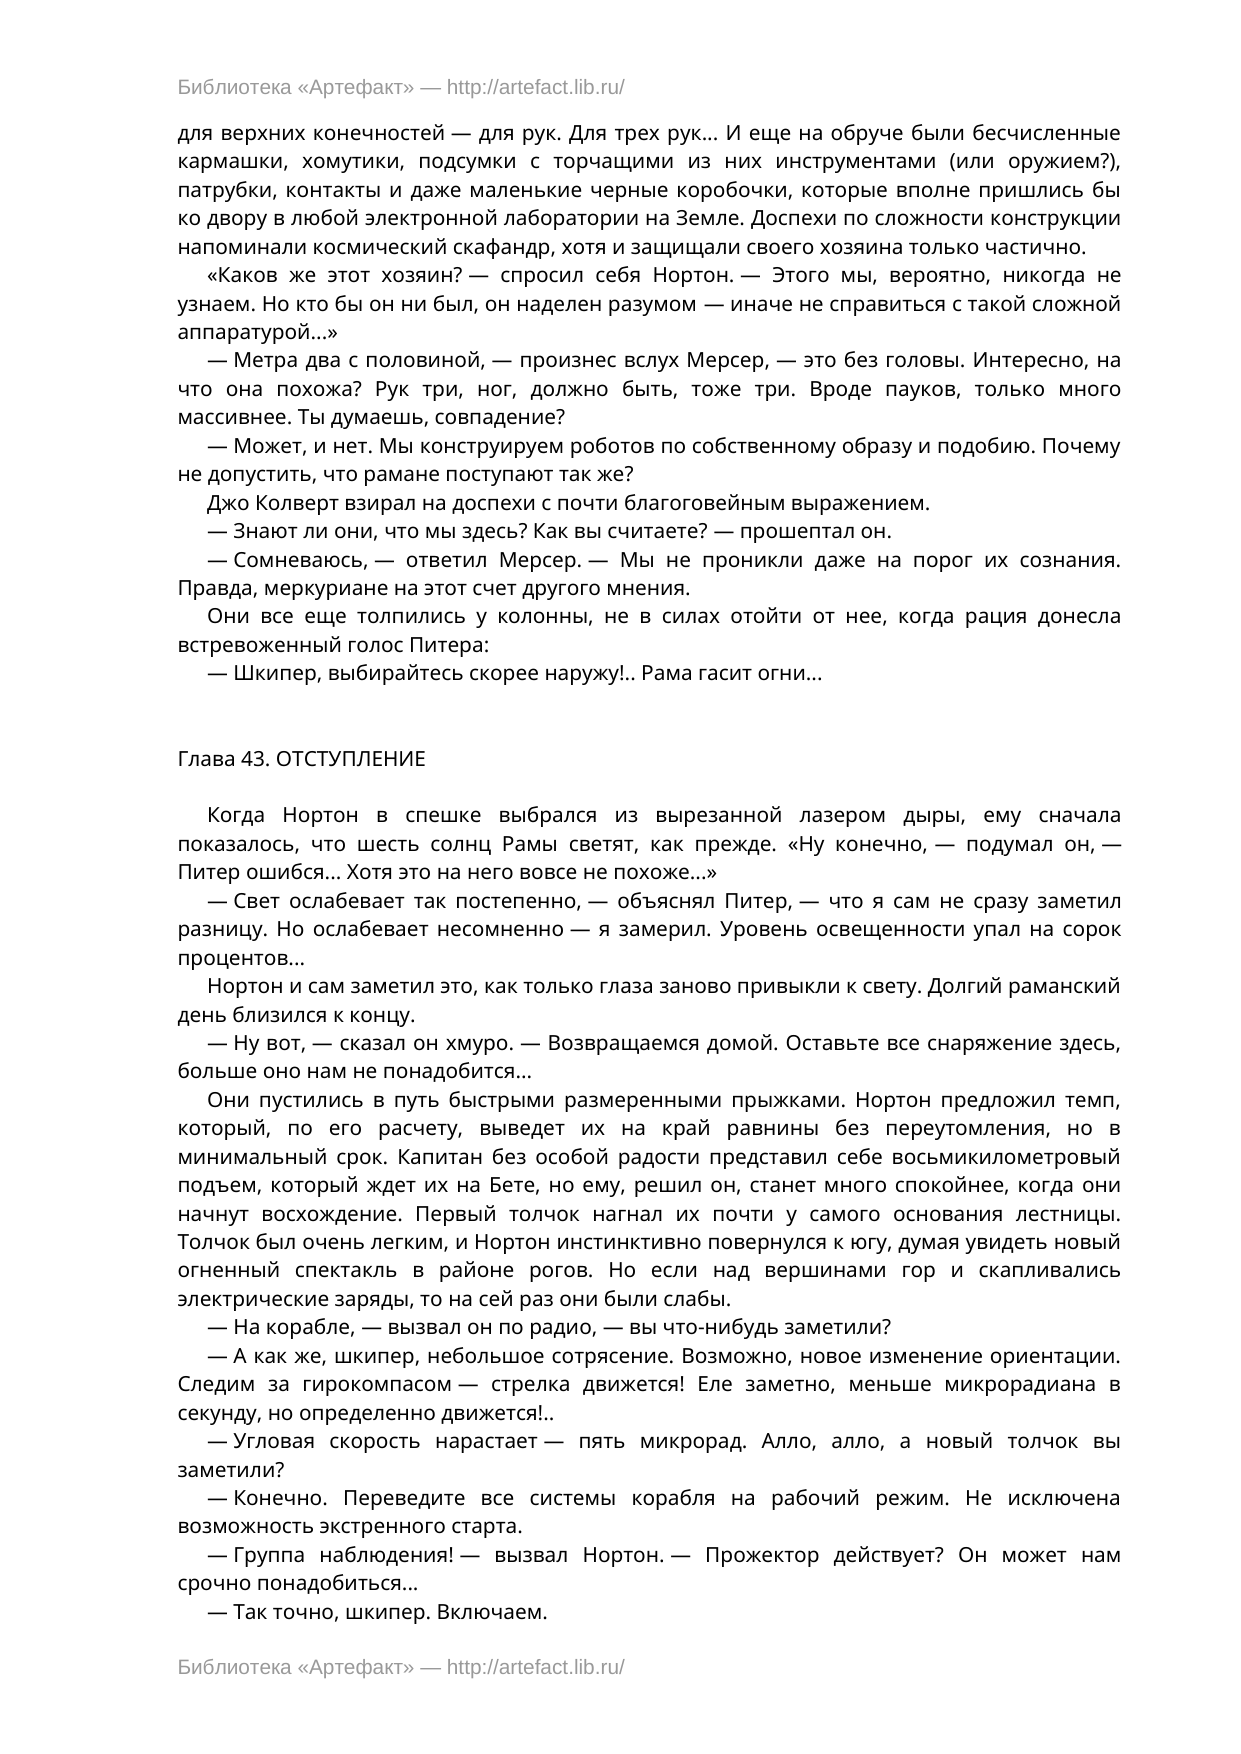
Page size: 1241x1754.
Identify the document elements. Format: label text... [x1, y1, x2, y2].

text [177, 118, 1122, 260]
text — Знают ли они, что мы здесь? Как вы считаете? — прошептал он. [177, 516, 1122, 545]
text — Сомневаюсь, — ответил Мерсер. — Мы не проникли даже на порог их сознания. Правда, меркуриане на этот счет другого мнения. [177, 545, 1122, 602]
text Джо Колверт взирал на доспехи с почти благоговейным выражением. [177, 488, 1122, 516]
text — Метра два с половиной, — произнес вслух Мерсер, — это без головы. Интересно, на что она похожа? Рук три, ног, должно быть, тоже три. Вроде пауков, только много массивнее. Ты думаешь, совпадение? [177, 346, 1122, 431]
text «Каков же этот хозяин? — спросил себя Нортон. — Этого мы, вероятно, никогда не узнаем. Но кто бы он ни был, он наделен разумом — иначе не справиться с такой сложной аппаратурой...» [177, 260, 1122, 346]
text — На корабле, — вызвал он по радио, — вы что-нибудь заметили? [177, 1312, 1122, 1341]
text Нортон и сам заметил это, как только глаза заново привыкли к свету. Долгий раманский день близился к концу. [177, 971, 1122, 1028]
text — Шкипер, выбирайтесь скорее наружу!.. Рама гасит огни... [177, 658, 1122, 687]
text Они пустились в путь быстрыми размеренными прыжками. Нортон предложил темп, который, по его расчету, выведет их на край равнины без переутомления, но в минимальный срок. Капитан без особой радости представил себе восьмикилометровый подъем, который ждет их на Бете, но ему, решил он, станет много спокойнее, когда они начнут восхождение. Первый толчок нагнал их почти у самого основания лестницы. Толчок был очень легким, и Нортон инстинктивно повернулся к югу, думая увидеть новый огненный спектакль в районе рогов. Но если над вершинами гор и скапливались электрические заряды, то на сей раз они были слабы. [177, 1085, 1122, 1312]
text — Ну вот, — сказал он хмуро. — Возвращаемся домой. Оставьте все снаряжение здесь, больше оно нам не понадобится... [177, 1028, 1122, 1085]
text — Может, и нет. Мы конструируем роботов по собственному образу и подобию. Почему не допустить, что рамане поступают так же? [177, 431, 1122, 488]
text — Конечно. Переведите все системы корабля на рабочий режим. Не исключена возможность экстренного старта. [177, 1483, 1122, 1540]
text Они все еще толпились у колонны, не в силах отойти от нее, когда рация донесла встревоженный голос Питера: [177, 602, 1122, 658]
text — Угловая скорость нарастает — пять микрорад. Алло, алло, а новый толчок вы заметили? [177, 1426, 1122, 1483]
text Когда Нортон в спешке выбрался из вырезанной лазером дыры, ему сначала показалось, что шесть солнц Рамы светят, как прежде. «Ну конечно, — подумал он, — Питер ошибся... Хотя это на него вовсе не похоже...» [177, 801, 1122, 886]
text Глава 43. ОТСТУПЛЕНИЕ [177, 744, 1122, 772]
text — Группа наблюдения! — вызвал Нортон. — Прожектор действует? Он может нам срочно понадобиться... [177, 1540, 1122, 1597]
text — Так точно, шкипер. Включаем. [177, 1597, 1122, 1625]
text — А как же, шкипер, небольшое сотрясение. Возможно, новое изменение ориентации. Следим за гирокомпасом — стрелка движется! Еле заметно, меньше микрорадиана в секунду, но определенно движется!.. [177, 1341, 1122, 1426]
text — Свет ослабевает так постепенно, — объяснял Питер, — что я сам не сразу заметил разницу. Но ослабевает несомненно — я замерил. Уровень освещенности упал на сорок процентов... [177, 886, 1122, 971]
